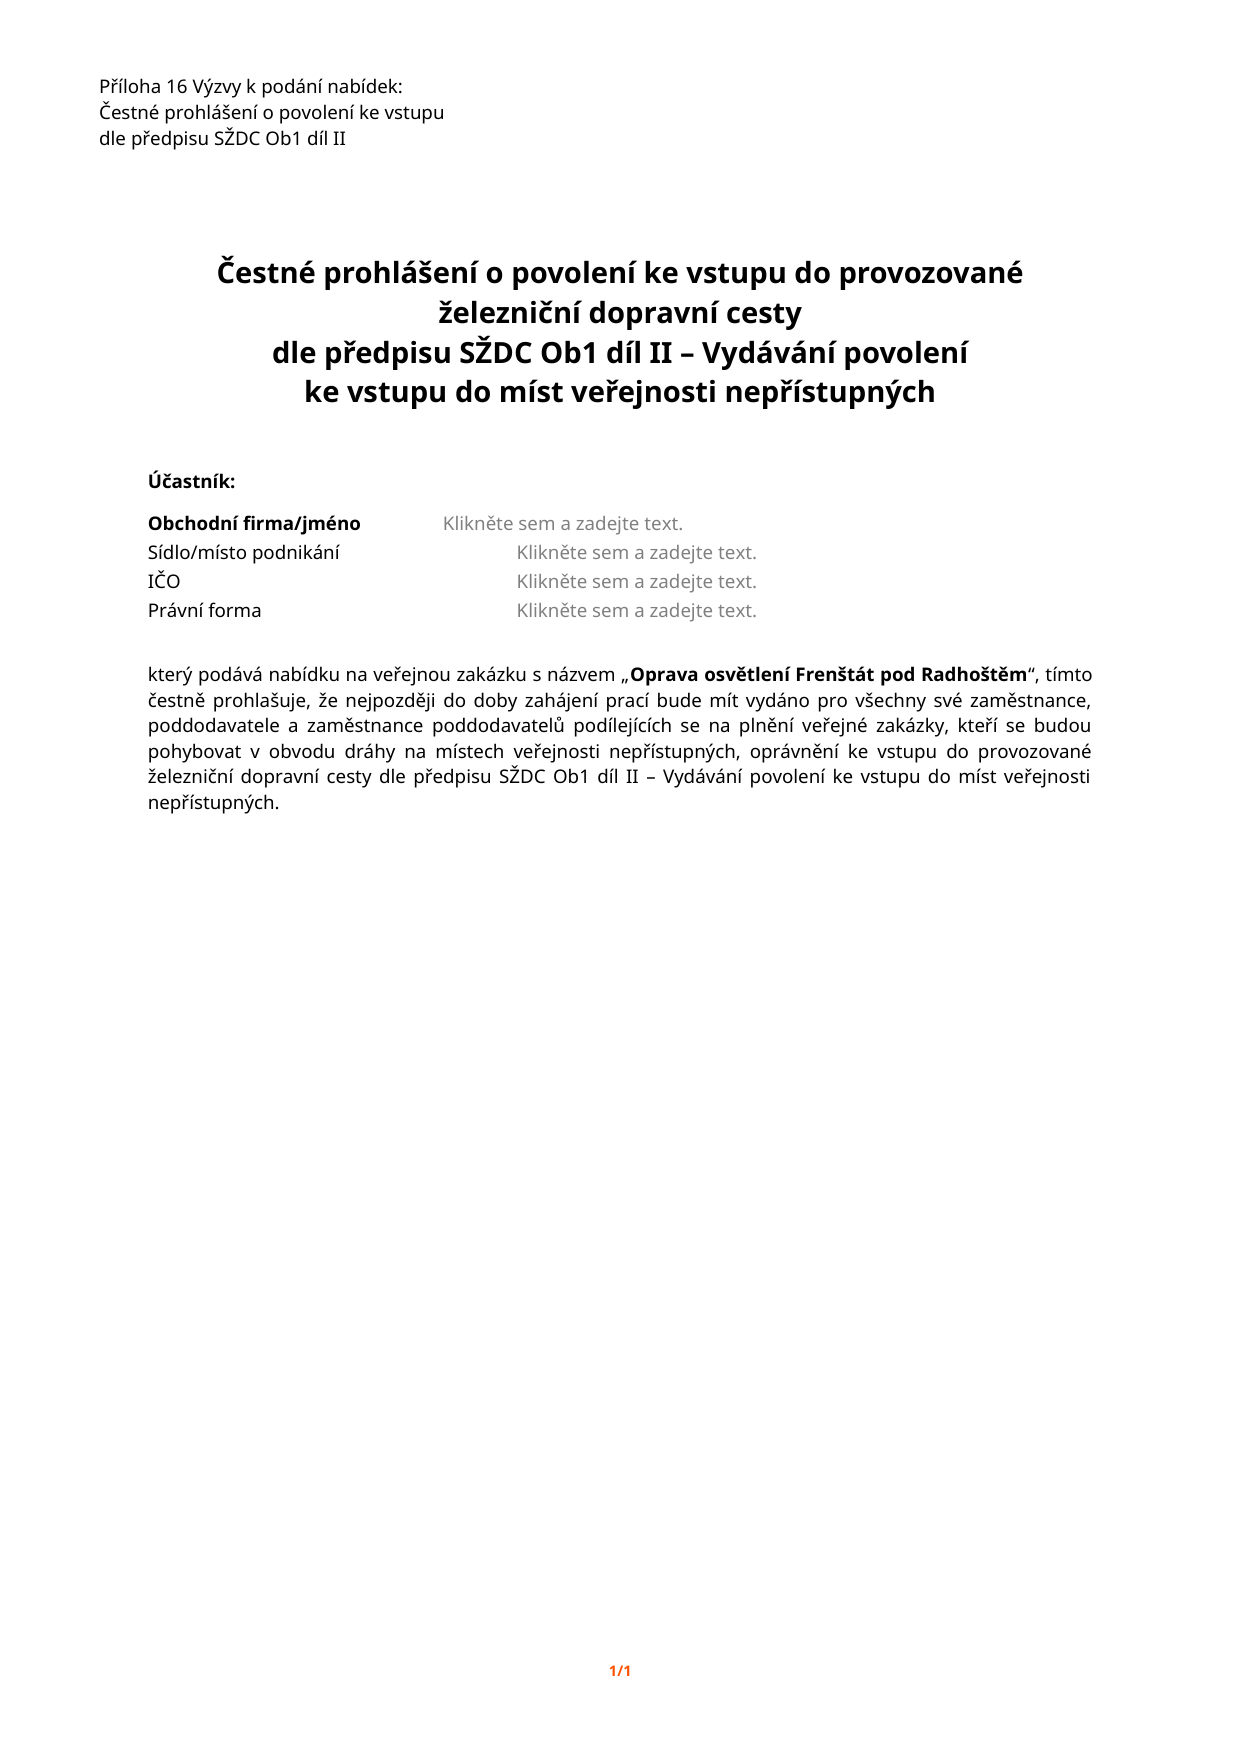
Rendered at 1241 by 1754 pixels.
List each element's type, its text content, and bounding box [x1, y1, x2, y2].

text který podává nabídku na veřejnou zakázku s názvem „Oprava osvětlení Frenštát pod Radhoštěm“, tímto čestně prohlašuje, že nejpozději do doby zahájení prací bude mít vydáno pro všechny své zaměstnance, poddodavatele a zaměstnance poddodavatelů podílejících se na plnění veřejné zakázky, kteří se budou pohybovat v obvodu dráhy na místech veřejnosti nepřístupných, oprávnění ke vstupu do provozované železniční dopravní cesty dle předpisu SŽDC Ob1 díl II – Vydávání povolení ke vstupu do míst veřejnosti nepřístupných. [148, 661, 1093, 814]
text Obchodní firma/jméno [148, 507, 1093, 536]
text Účastník: [148, 464, 1093, 495]
text Sídlo/místo podnikání [148, 536, 1093, 565]
text Právní forma [148, 594, 1093, 623]
title dle předpisu SŽDC Ob1 díl II – Vydávání povolení [148, 332, 1093, 372]
text IČO [148, 565, 1093, 594]
title ke vstupu do míst veřejnosti nepřístupných [148, 372, 1093, 411]
title Čestné prohlášení o povolení ke vstupu do provozované železniční dopravní cesty [148, 253, 1093, 332]
